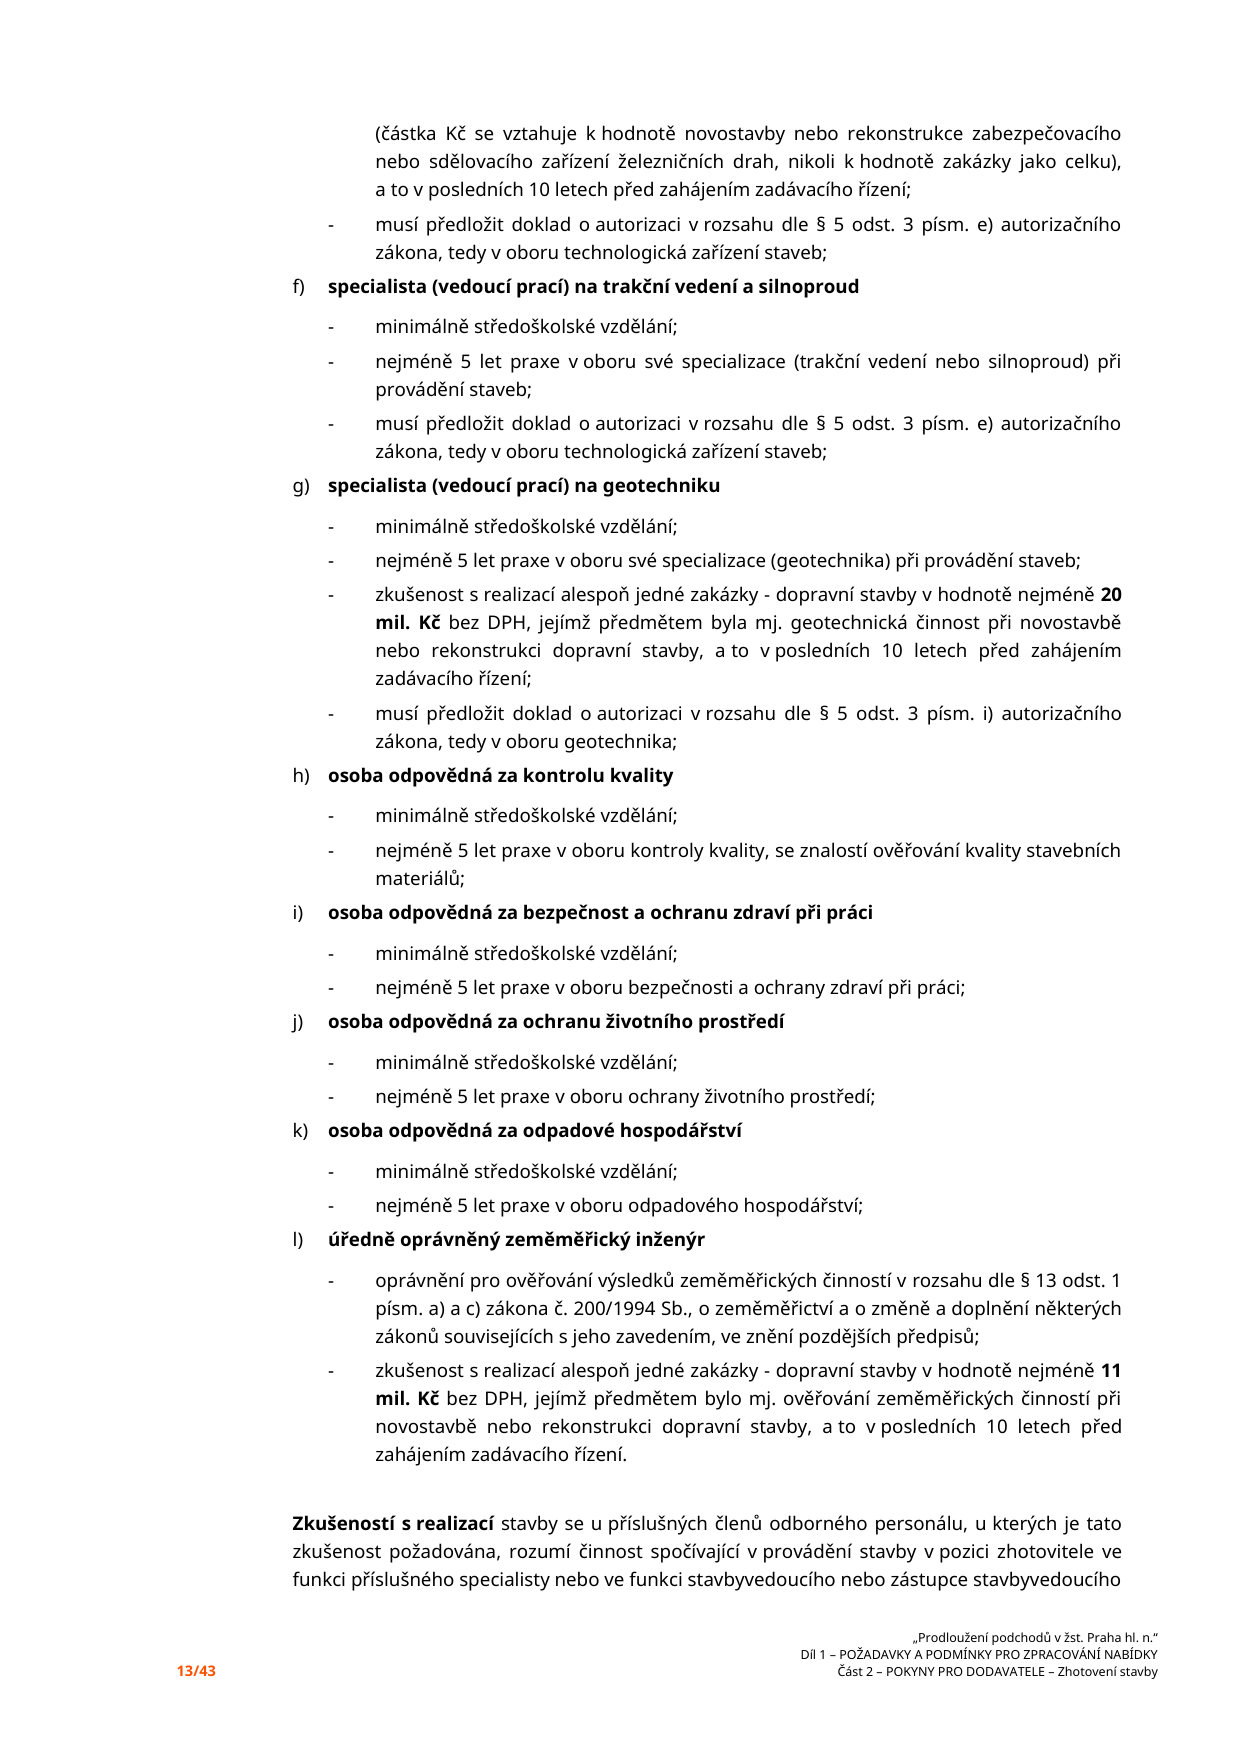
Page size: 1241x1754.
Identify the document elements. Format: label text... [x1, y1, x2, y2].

text minimálně středoškolské vzdělání; [328, 314, 1122, 339]
text oprávnění pro ověřování výsledků zeměměřických činností v rozsahu dle § 13 odst. 1 písm. a) a c) zákona č. 200/1994 Sb., o zeměměřictví a o změně a doplnění některých zákonů souvisejících s jeho zavedením, ve znění pozdějších předpisů; [328, 1267, 1122, 1349]
text musí předložit doklad o autorizaci v rozsahu dle § 5 odst. 3 písm. i) autorizačního zákona, tedy v oboru geotechnika; [328, 700, 1122, 753]
text nejméně 5 let praxe v oboru kontroly kvality, se znalostí ověřování kvality stavebních materiálů; [328, 837, 1122, 891]
text minimálně středoškolské vzdělání; [328, 803, 1122, 828]
text zkušenost s realizací alespoň jedné zakázky - dopravní stavby v hodnotě nejméně 11 mil. Kč bez DPH, jejímž předmětem bylo mj. ověřování zeměměřických činností při novostavbě nebo rekonstrukci dopravní stavby, a to v posledních 10 letech před zahájením zadávacího řízení. [328, 1357, 1122, 1467]
text osoba odpovědná za odpadové hospodářství [292, 1117, 1122, 1143]
text specialista (vedoucí prací) na geotechniku [292, 473, 1122, 498]
text musí předložit doklad o autorizaci v rozsahu dle § 5 odst. 3 písm. e) autorizačního zákona, tedy v oboru technologická zařízení staveb; [328, 410, 1122, 464]
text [328, 121, 1122, 202]
text nejméně 5 let praxe v oboru ochrany životního prostředí; [328, 1083, 1122, 1109]
text úředně oprávněný zeměměřický inženýr [292, 1227, 1122, 1252]
text minimálně středoškolské vzdělání; [328, 513, 1122, 539]
text osoba odpovědná za ochranu životního prostředí [292, 1008, 1122, 1034]
text minimálně středoškolské vzdělání; [328, 1158, 1122, 1183]
text zkušenost s realizací alespoň jedné zakázky - dopravní stavby v hodnotě nejméně 20 mil. Kč bez DPH, jejímž předmětem byla mj. geotechnická činnost při novostavbě nebo rekonstrukci dopravní stavby, a to v posledních 10 letech před zahájením zadávacího řízení; [328, 582, 1122, 691]
text osoba odpovědná za kontrolu kvality [292, 762, 1122, 788]
text minimálně středoškolské vzdělání; [328, 1049, 1122, 1074]
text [292, 1510, 1122, 1592]
text osoba odpovědná za bezpečnost a ochranu zdraví při práci [292, 899, 1122, 925]
text musí předložit doklad o autorizaci v rozsahu dle § 5 odst. 3 písm. e) autorizačního zákona, tedy v oboru technologická zařízení staveb; [328, 211, 1122, 264]
text nejméně 5 let praxe v oboru své specializace (geotechnika) při provádění staveb; [328, 547, 1122, 573]
text nejméně 5 let praxe v oboru odpadového hospodářství; [328, 1192, 1122, 1218]
text nejméně 5 let praxe v oboru bezpečnosti a ochrany zdraví při práci; [328, 974, 1122, 1000]
text minimálně středoškolské vzdělání; [328, 940, 1122, 965]
text specialista (vedoucí prací) na trakční vedení a silnoproud [292, 273, 1122, 299]
text nejméně 5 let praxe v oboru své specializace (trakční vedení nebo silnoproud) při provádění staveb; [328, 348, 1122, 402]
